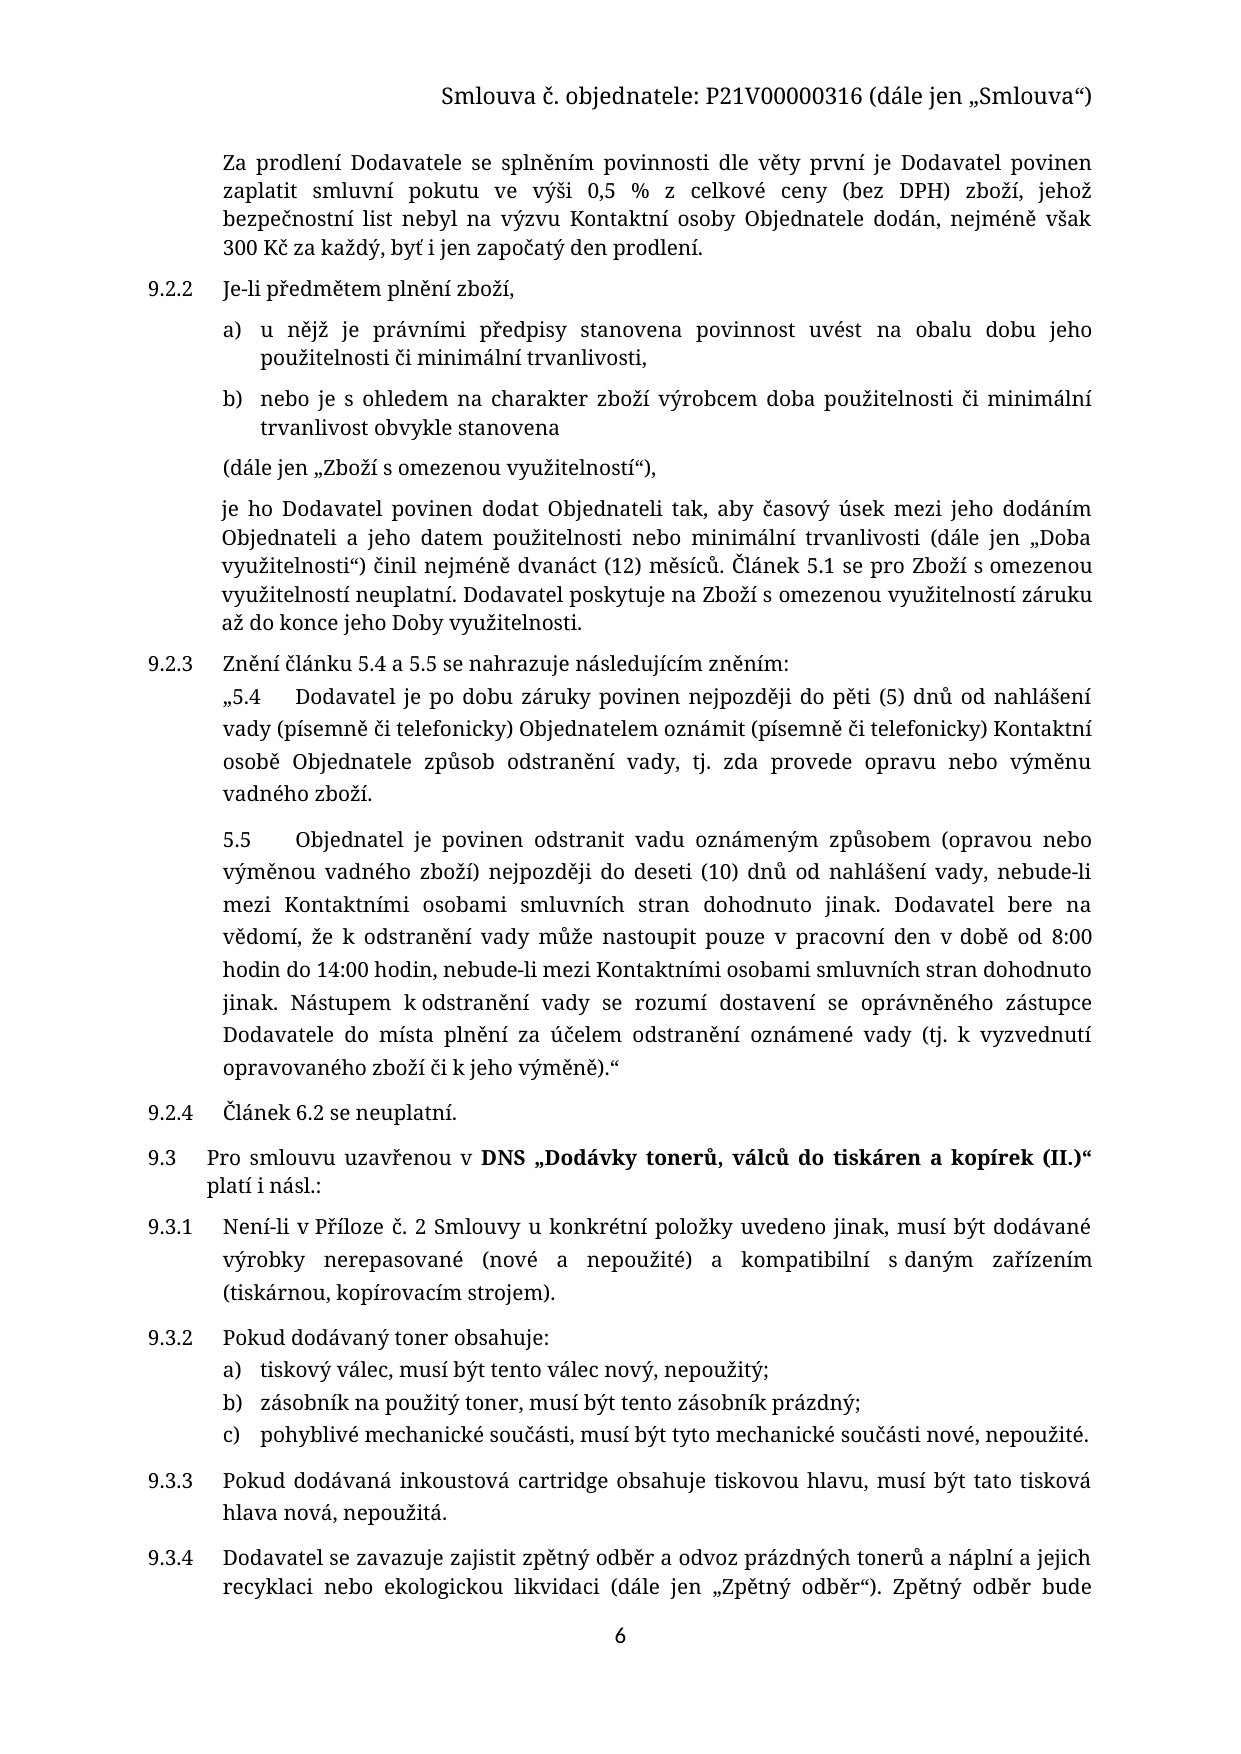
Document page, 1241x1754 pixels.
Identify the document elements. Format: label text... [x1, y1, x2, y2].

list „5.4 Dodavatel je po dobu záruky povinen nejpozději do pěti (5) dnů od nahlášení vady (písemně či telefonicky) Objednatelem oznámit (písemně či telefonicky) Kontaktní osobě Objednatele způsob odstranění vady, tj. zda provede opravu nebo výměnu vadného zboží. [223, 682, 1093, 808]
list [148, 1543, 1093, 1600]
list Není-li v Příloze č. 2 Smlouvy u konkrétní položky uvedeno jinak, musí být dodávané výrobky nerepasované (nové a nepoužité) a kompatibilní s daným zařízením (tiskárnou, kopírovacím strojem). [148, 1212, 1093, 1306]
list Znění článku 5.4 a 5.5 se nahrazuje následujícím zněním: [148, 649, 1093, 678]
list zásobník na použitý toner, musí být tento zásobník prázdný; [223, 1388, 1093, 1416]
list Článek 6.2 se neuplatní. [148, 1098, 1093, 1126]
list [148, 148, 1093, 261]
list pohyblivé mechanické součásti, musí být tyto mechanické součásti nové, nepoužité. [223, 1421, 1093, 1449]
list Pro smlouvu uzavřenou v DNS „Dodávky tonerů, válců do tiskáren a kopírek (II.)“ platí i násl.: [148, 1143, 1093, 1200]
list Je-li předmětem plnění zboží, [148, 274, 1093, 302]
list nebo je s ohledem na charakter zboží výrobcem doba použitelnosti či minimální trvanlivost obvykle stanovena [223, 384, 1093, 441]
text (dále jen „Zboží s omezenou využitelností“), [223, 453, 1093, 482]
list tiskový válec, musí být tento válec nový, nepoužitý; [223, 1355, 1093, 1384]
list Pokud dodávaný toner obsahuje: [148, 1323, 1093, 1351]
text je ho Dodavatel povinen dodat Objednateli tak, aby časový úsek mezi jeho dodáním Objednateli a jeho datem použitelnosti nebo minimální trvanlivosti (dále jen „Doba využitelnosti“) činil nejméně dvanáct (12) měsíců. Článek 5.1 se pro Zboží s omezenou využitelností neuplatní. Dodavatel poskytuje na Zboží s omezenou využitelností záruku až do konce jeho Doby využitelnosti. [221, 494, 1093, 637]
list u nějž je právními předpisy stanovena povinnost uvést na obalu dobu jeho použitelnosti či minimální trvanlivosti, [223, 315, 1093, 372]
list Pokud dodávaná inkoustová cartridge obsahuje tiskovou hlavu, musí být tato tisková hlava nová, nepoužitá. [148, 1466, 1093, 1527]
list 5.5 Objednatel je povinen odstranit vadu oznámeným způsobem (opravou nebo výměnou vadného zboží) nejpozději do deseti (10) dnů od nahlášení vady, nebude-li mezi Kontaktními osobami smluvních stran dohodnuto jinak. Dodavatel bere na vědomí, že k odstranění vady může nastoupit pouze v pracovní den v době od 8:00 hodin do 14:00 hodin, nebude-li mezi Kontaktními osobami smluvních stran dohodnuto jinak. Nástupem k odstranění vady se rozumí dostavení se oprávněného zástupce Dodavatele do místa plnění za účelem odstranění oznámené vady (tj. k vyzvednutí opravovaného zboží či k jeho výměně).“ [223, 825, 1093, 1081]
